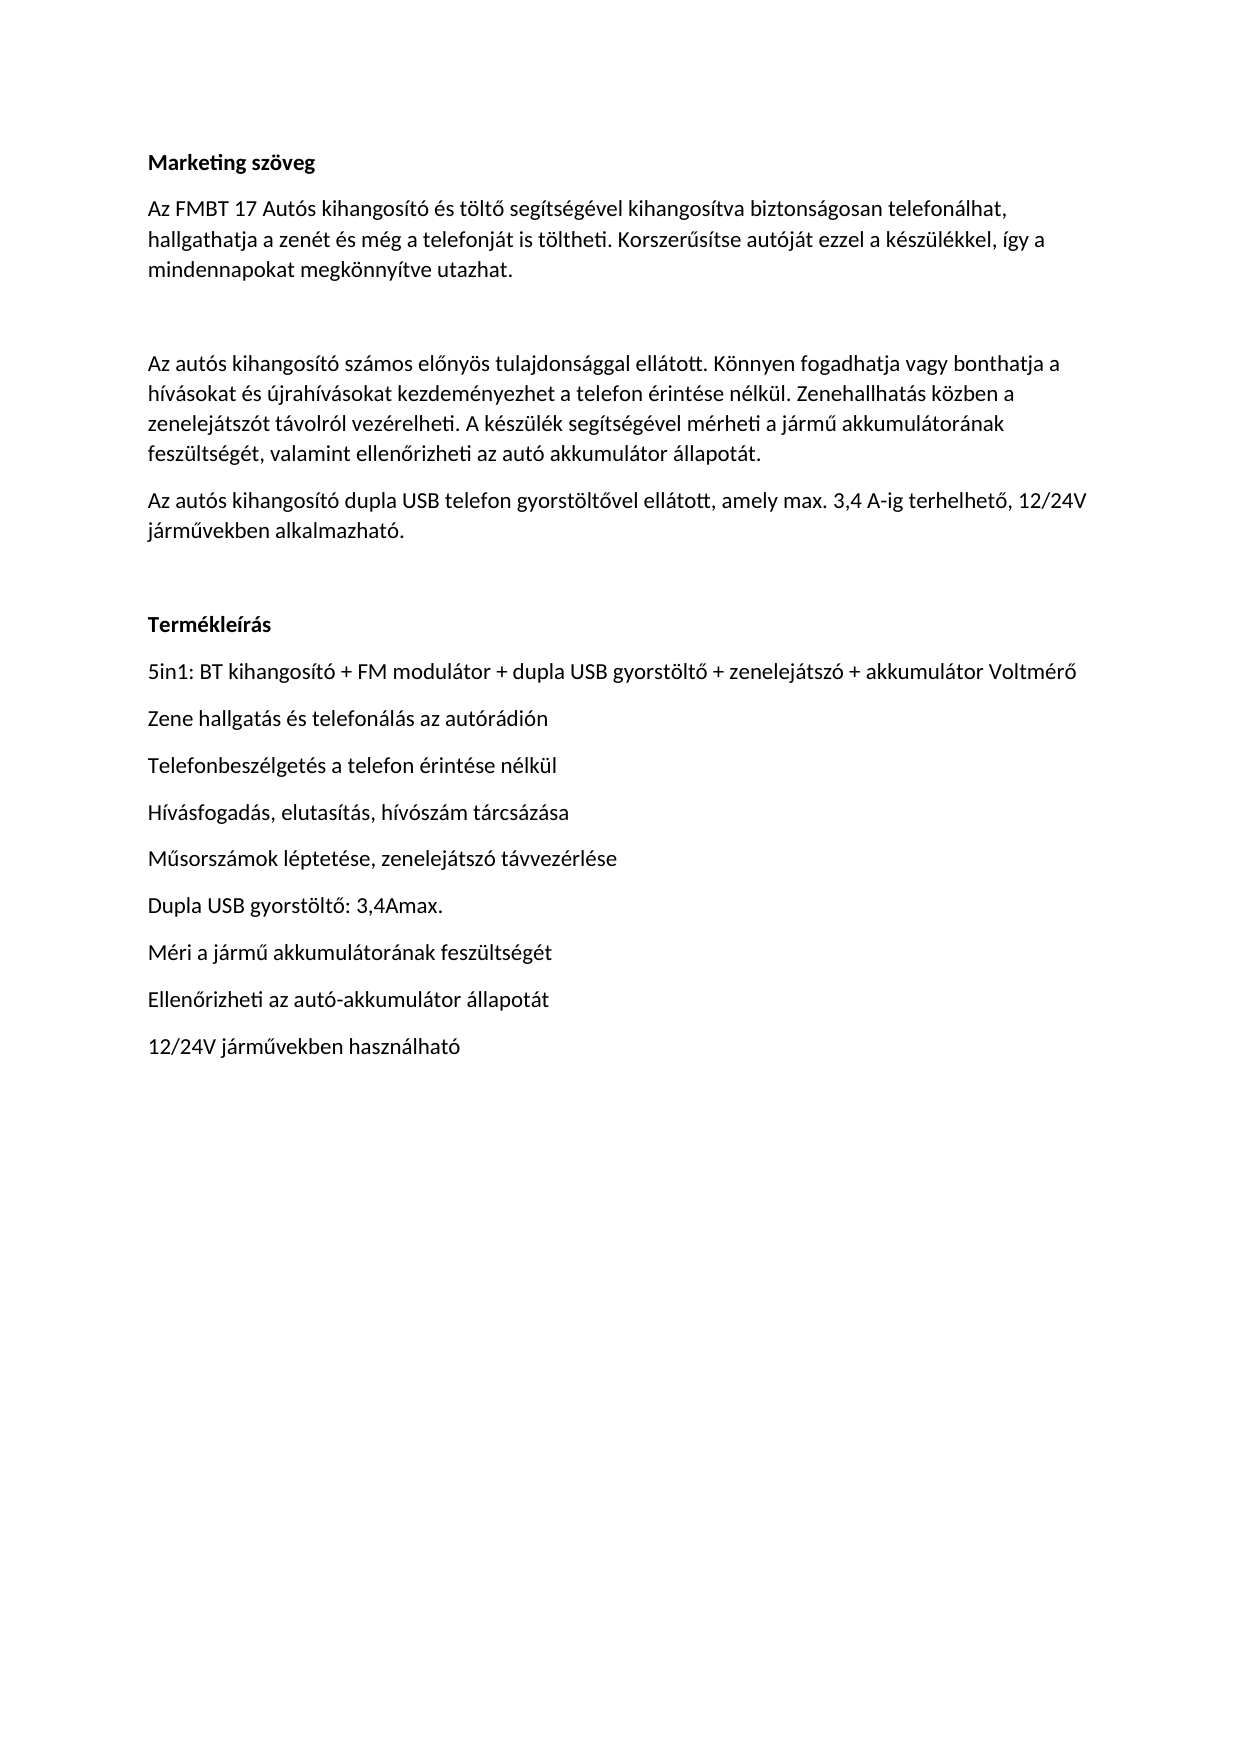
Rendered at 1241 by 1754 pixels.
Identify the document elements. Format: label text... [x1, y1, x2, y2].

text Hívásfogadás, elutasítás, hívószám tárcsázása [148, 798, 1093, 826]
text Műsorszámok léptetése, zenelejátszó távvezérlése [148, 844, 1093, 872]
text 12/24V járművekben használható [148, 1032, 1093, 1060]
text Az FMBT 17 Autós kihangosító és töltő segítségével kihangosítva biztonságosan telefonálhat, hallgathatja a zenét és még a telefonját is töltheti. Korszerűsítse autóját ezzel a készülékkel, így a mindennapokat megkönnyítve utazhat. [148, 194, 1093, 283]
text Az autós kihangosító dupla USB telefon gyorstöltővel ellátott, amely max. 3,4 A-ig terhelhető, 12/24V járművekben alkalmazható. [148, 486, 1093, 544]
text Marketing szöveg [148, 148, 1093, 176]
text Telefonbeszélgetés a telefon érintése nélkül [148, 751, 1093, 779]
text Dupla USB gyorstöltő: 3,4Amax. [148, 891, 1093, 919]
text Termékleírás [148, 610, 1093, 638]
text 5in1: BT kihangosító + FM modulátor + dupla USB gyorstöltő + zenelejátszó + akkumulátor Voltmérő [148, 657, 1093, 685]
text Méri a jármű akkumulátorának feszültségét [148, 938, 1093, 966]
text Ellenőrizheti az autó-akkumulátor állapotát [148, 985, 1093, 1013]
text Az autós kihangosító számos előnyös tulajdonsággal ellátott. Könnyen fogadhatja vagy bonthatja a hívásokat és újrahívásokat kezdeményezhet a telefon érintése nélkül. Zenehallhatás közben a zenelejátszót távolról vezérelheti. A készülék segítségével mérheti a jármű akkumulátorának feszültségét, valamint ellenőrizheti az autó akkumulátor állapotát. [148, 349, 1093, 467]
text Zene hallgatás és telefonálás az autórádión [148, 704, 1093, 732]
